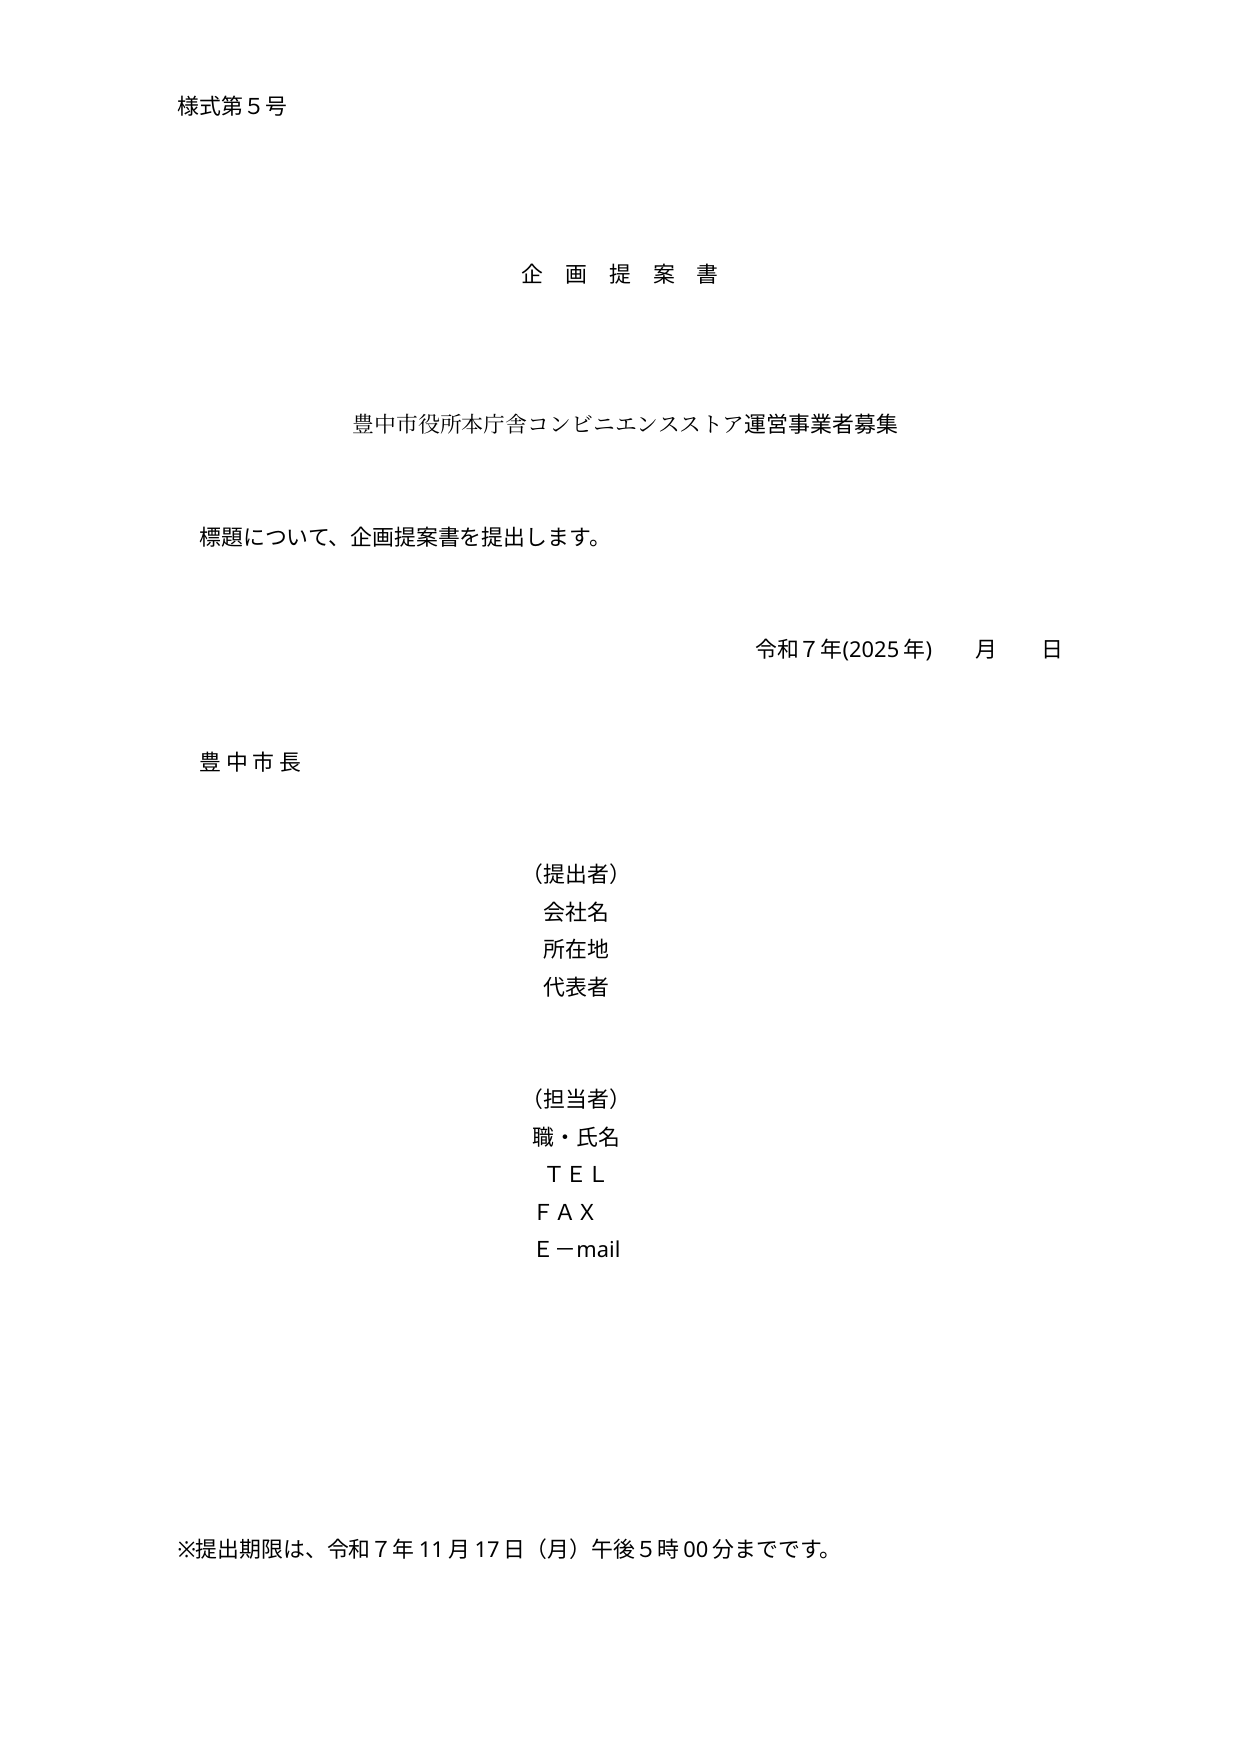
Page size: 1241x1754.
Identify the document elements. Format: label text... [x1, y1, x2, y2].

text （提出者） [177, 854, 976, 892]
text 豊中市役所本庁舎コンビニエンスストア運営事業者募集 [177, 404, 1063, 442]
text ※提出期限は、令和７年11月17日（月）午後５時00分までです。 [177, 1529, 1040, 1567]
text 標題について、企画提案書を提出します。 [177, 517, 1063, 554]
text 企 画 提 案 書 [177, 254, 1063, 292]
text （担当者） [177, 1079, 976, 1117]
text 所在地 [177, 929, 976, 967]
text 令和７年(2025年) 月 日 [177, 629, 1063, 667]
text Ｅ－mail [177, 1229, 976, 1267]
text 会社名 [177, 892, 976, 929]
text 職・氏名 [177, 1117, 976, 1154]
text 代表者 [177, 967, 976, 1004]
text ＦＡＸ [177, 1192, 976, 1229]
text 豊 中 市 長 [177, 742, 1063, 779]
text ＴＥＬ [177, 1154, 976, 1192]
